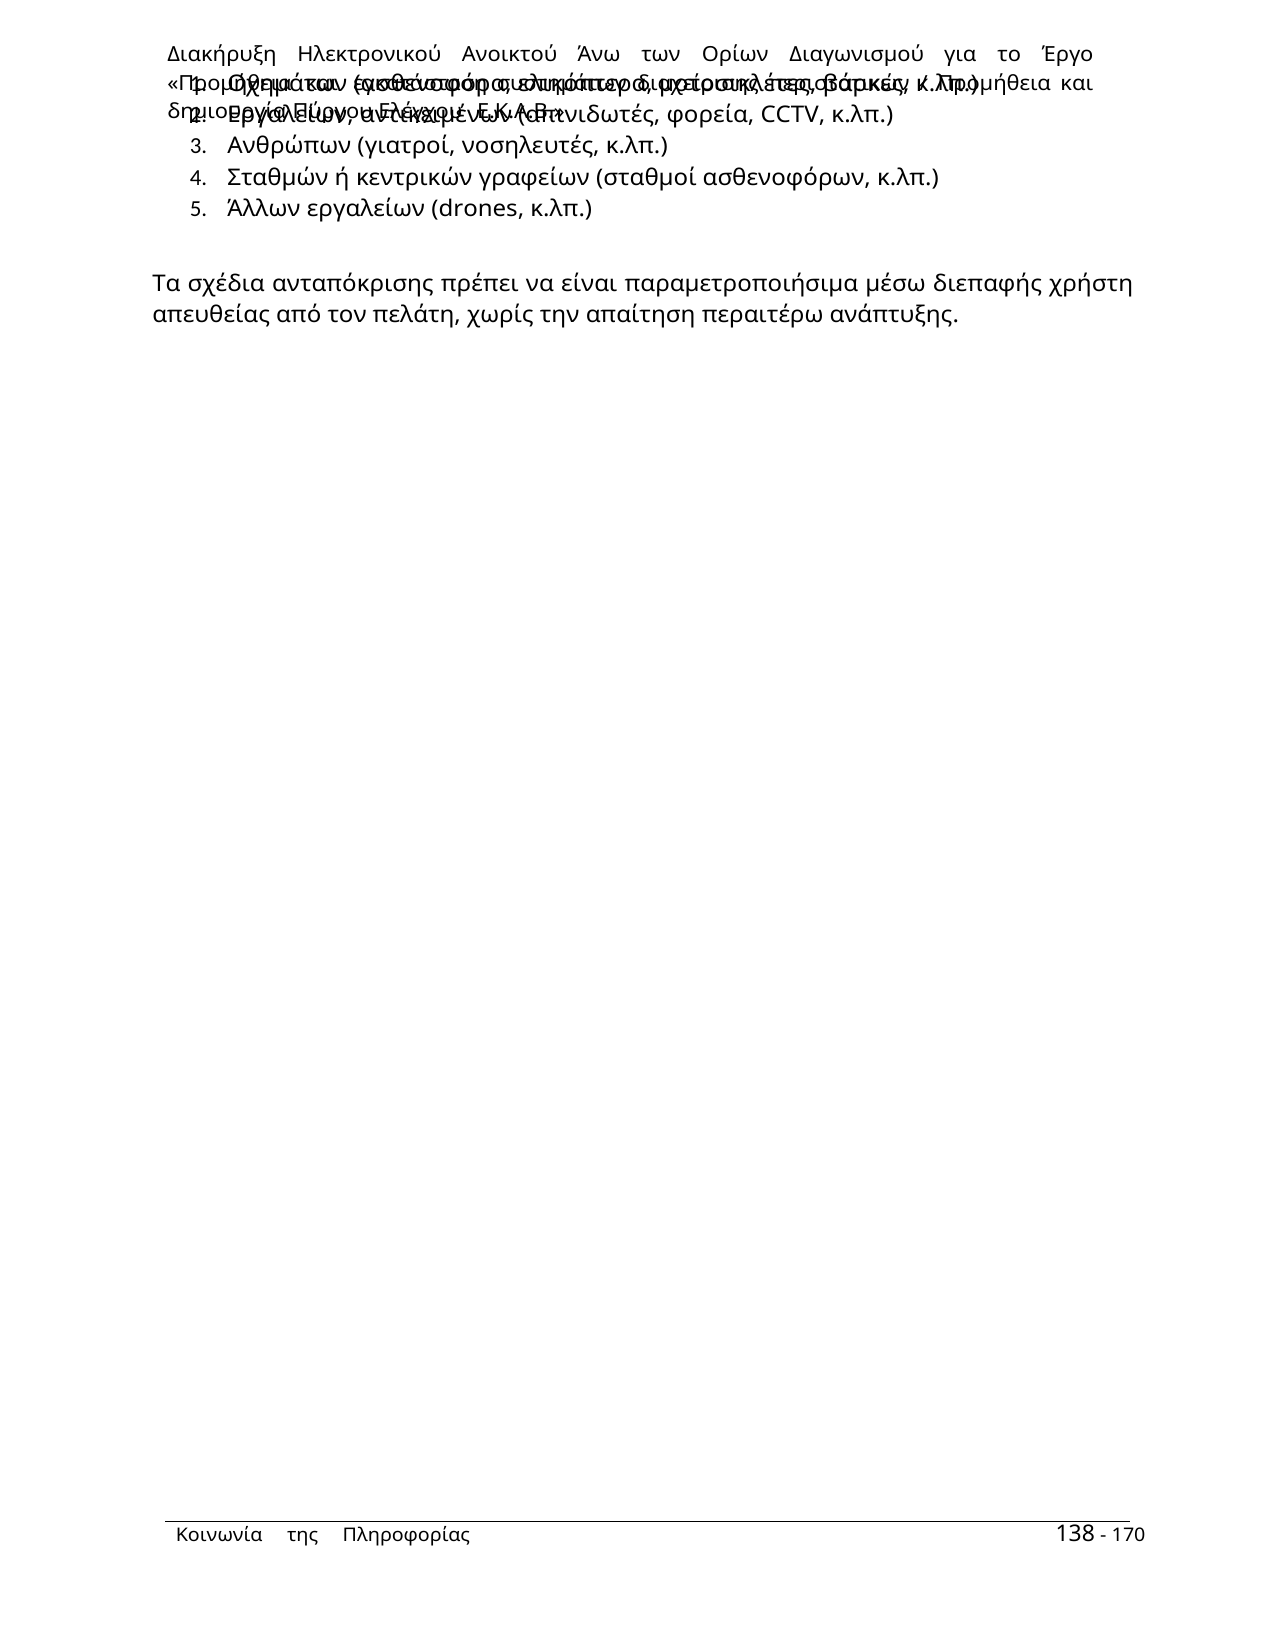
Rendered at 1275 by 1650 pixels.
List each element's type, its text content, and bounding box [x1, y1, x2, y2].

list Ανθρώπων (γιατροί, νοσηλευτές, κ.λπ.) [189, 129, 1134, 160]
list Οχημάτων (ασθενοφόρα, ελικόπτερα, μοτοσικλέτες, βάρκες, κ.λπ.) [189, 67, 1134, 98]
list Άλλων εργαλείων (drones, κ.λπ.) [189, 192, 1134, 223]
list Σταθμών ή κεντρικών γραφείων (σταθμοί ασθενοφόρων, κ.λπ.) [189, 160, 1134, 192]
text Τα σχέδια ανταπόκρισης πρέπει να είναι παραμετροποιήσιμα μέσω διεπαφής χρήστη απευθείας από τον πελάτη, χωρίς την απαίτηση περαιτέρω ανάπτυξης. [152, 267, 1134, 329]
list Εργαλείων, αντικειμένων (απινιδωτές, φορεία, CCTV, κ.λπ.) [189, 98, 1134, 129]
